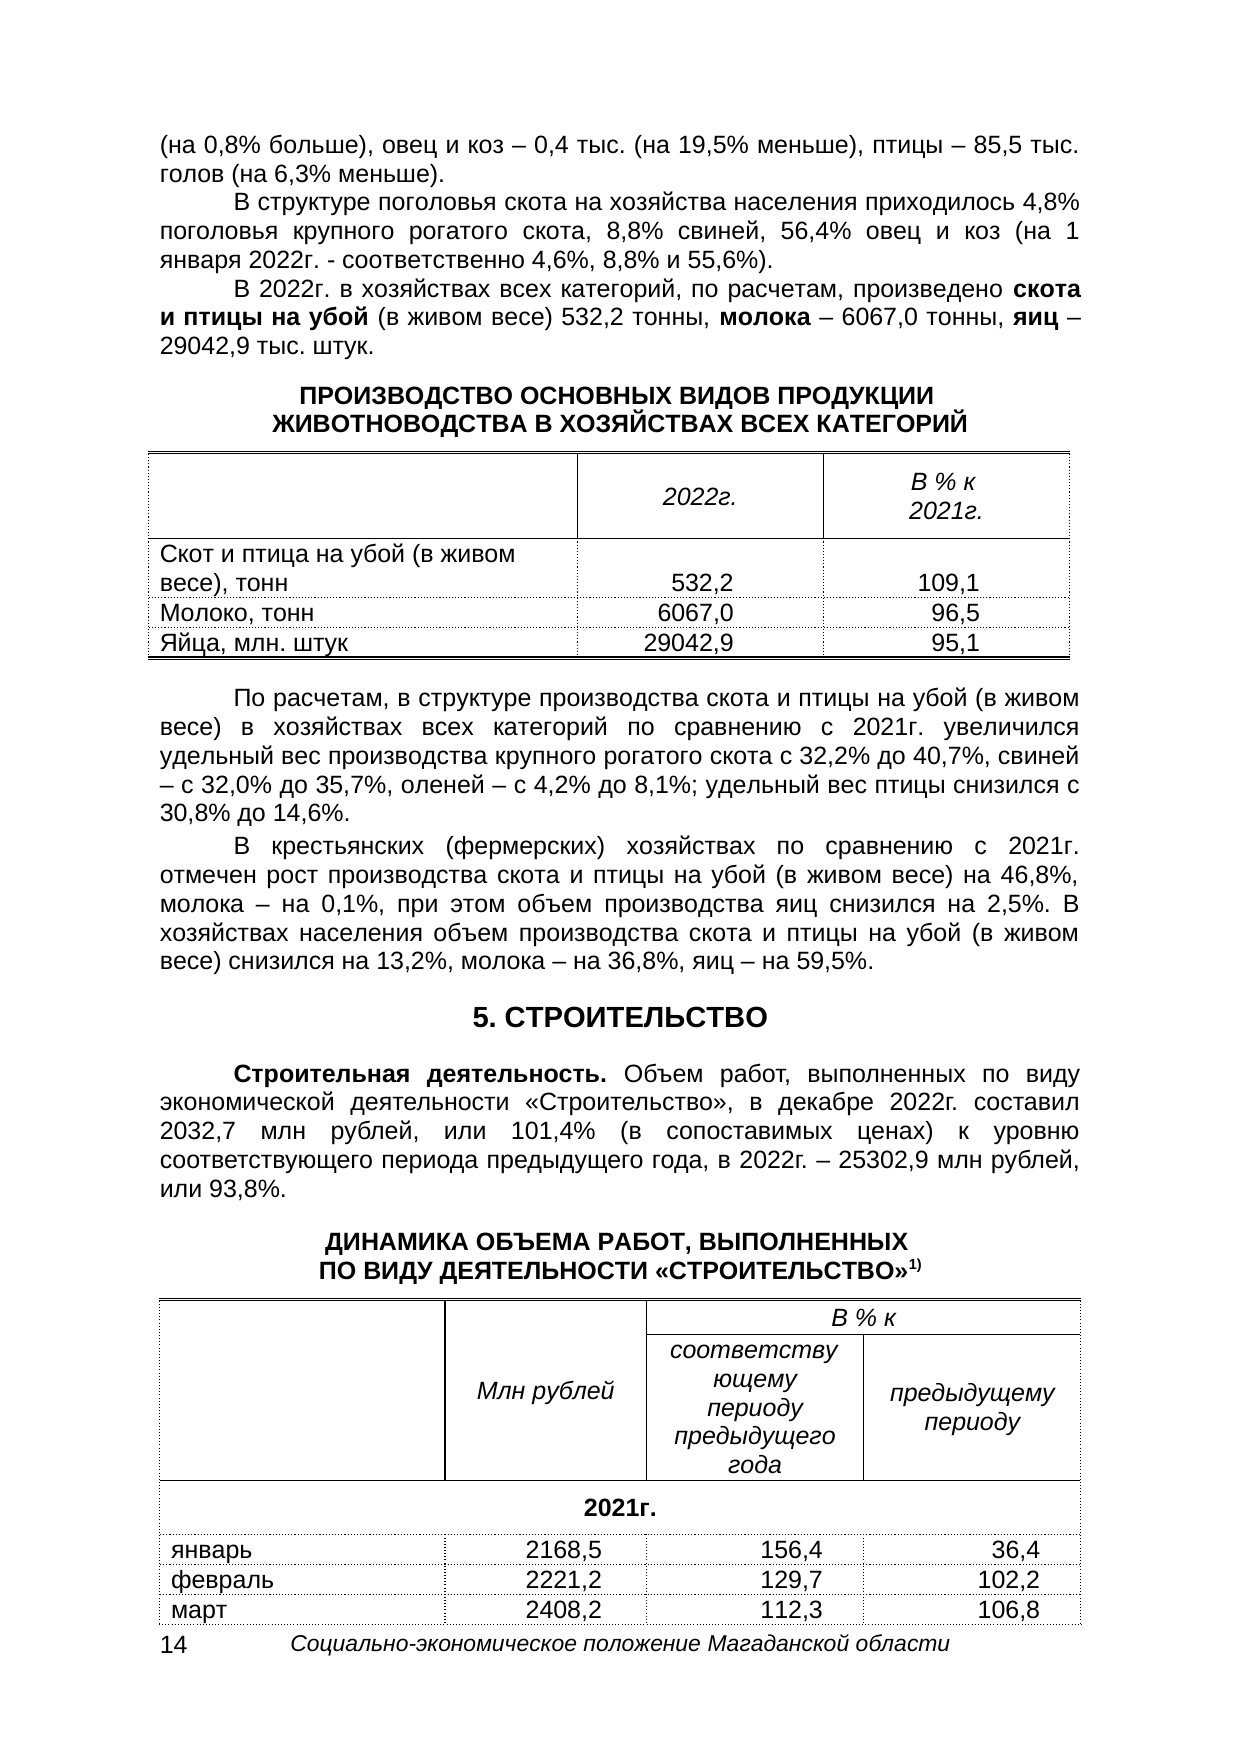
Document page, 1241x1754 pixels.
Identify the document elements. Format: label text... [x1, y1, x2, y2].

table_cell Молоко, тонн [148, 597, 577, 627]
text ПРОИЗВОДСТВО ОСНОВНЫХ ВИДОВ ПРОДУКЦИИ ЖИВОТНОВОДСТВА В ХОЗЯЙСТВАХ ВСЕХ КАТЕГОРИЙ [159, 381, 1081, 438]
table_cell предыдущему периоду [864, 1334, 1081, 1479]
text ДИНАМИКА ОБЪЕМА РАБОТ, ВЫПОЛНЕННЫХ ПО ВИДУ ДЕЯТЕЛЬНОСТИ «СТРОИТЕЛЬСТВО»1) [159, 1227, 1081, 1285]
table_header 2022г. [578, 454, 823, 538]
table_cell 129,7 [646, 1564, 863, 1594]
table_cell 106,8 [864, 1594, 1081, 1624]
table_cell 2221,2 [445, 1564, 646, 1594]
text По расчетам, в структуре производства скота и птицы на убой (в живом весе) в хозяйствах всех категорий по сравнению с 2021г. увеличился удельный вес производства крупного рогатого скота с 32,2% до 40,7%, свиней – с 32,0% до 35,7%, оленей – с 4,2% до 8,1%; удельный вес птицы снизился с 30,8% до 14,6%. [159, 683, 1081, 827]
table_cell Яйца, млн. штук [148, 627, 577, 656]
text В крестьянских (фермерских) хозяйствах по сравнению с 2021г. отмечен рост производства скота и птицы на убой (в живом весе) на 46,8%, молока – на 0,1%, при этом объем производства яиц снизился на 2,5%. В хозяйствах населения объем производства скота и птицы на убой (в живом весе) снизился на 13,2%, молока – на 36,8%, яиц – на 59,5%. [159, 831, 1081, 975]
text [159, 130, 1081, 187]
table_cell 29042,9 [577, 627, 823, 656]
table_cell 6067,0 [577, 597, 823, 627]
table_cell 156,4 [646, 1534, 863, 1564]
table_header [148, 454, 577, 538]
table_header В % к [647, 1301, 1081, 1333]
table_cell февраль [160, 1564, 445, 1594]
text В 2022г. в хозяйствах всех категорий, по расчетам, произведено скота и птицы на убой (в живом весе) 532,2 тонны, молока – 6067,0 тонны, яиц – 29042,9 тыс. штук. [159, 274, 1081, 360]
table_cell 95,1 [823, 627, 1069, 656]
table_header В % к 2021г. [824, 454, 1069, 538]
table_cell 36,4 [864, 1534, 1081, 1564]
table_cell январь [160, 1534, 445, 1564]
table_cell 96,5 [823, 597, 1069, 627]
table_cell 102,2 [864, 1564, 1081, 1594]
table_cell 532,2 [577, 539, 823, 597]
table_cell 2408,2 [445, 1594, 646, 1624]
text В структуре поголовья скота на хозяйства населения приходилось 4,8% поголовья крупного рогатого скота, 8,8% свиней, 56,4% овец и коз (на 1 января 2022г. - соответственно 4,6%, 8,8% и 55,6%). [159, 187, 1081, 274]
table_cell Скот и птица на убой (в живом весе), тонн [148, 539, 577, 597]
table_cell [647, 1335, 863, 1479]
table_cell 2021г. [160, 1480, 1081, 1534]
table_cell 2168,5 [445, 1534, 646, 1564]
table_cell 112,3 [646, 1594, 863, 1624]
text Строительная деятельность. Объем работ, выполненных по виду экономической деятельности «Строительство», в декабре 2022г. составил 2032,7 млн рублей, или 101,4% (в сопоставимых ценах) к уровню соответствующего периода предыдущего года, в 2022г. – 25302,9 млн рублей, или 93,8%. [159, 1059, 1081, 1202]
table_cell 109,1 [823, 539, 1069, 597]
subtitle 5. СТРОИТЕЛЬСТВО [159, 1000, 1081, 1034]
table_cell март [160, 1594, 445, 1624]
table_header [160, 1301, 444, 1479]
table_header Млн рублей [446, 1301, 646, 1479]
